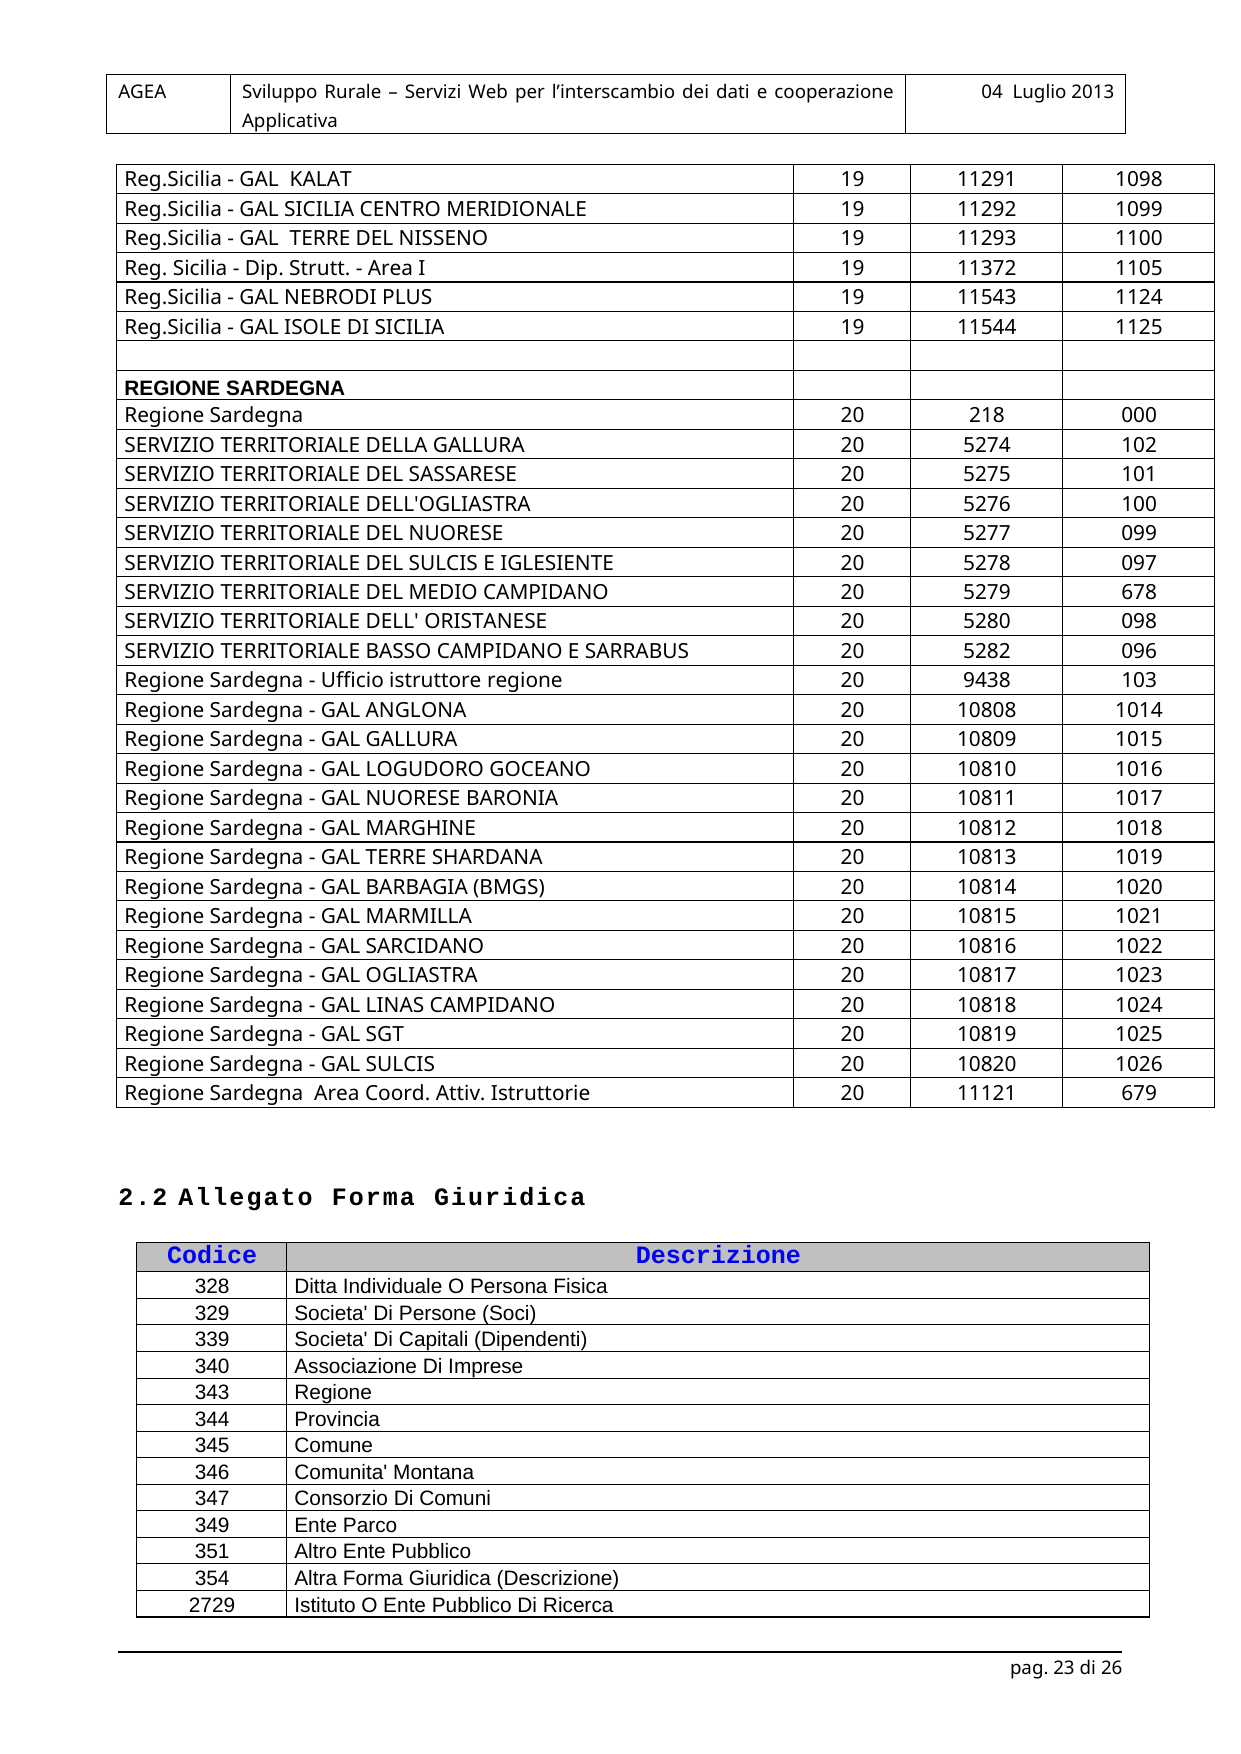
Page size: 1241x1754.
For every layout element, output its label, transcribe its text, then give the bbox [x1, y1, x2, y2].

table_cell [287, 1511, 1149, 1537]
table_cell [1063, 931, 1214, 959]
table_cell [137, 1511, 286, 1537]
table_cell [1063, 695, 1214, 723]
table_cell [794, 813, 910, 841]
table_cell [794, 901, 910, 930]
table_cell 218 [911, 400, 1062, 429]
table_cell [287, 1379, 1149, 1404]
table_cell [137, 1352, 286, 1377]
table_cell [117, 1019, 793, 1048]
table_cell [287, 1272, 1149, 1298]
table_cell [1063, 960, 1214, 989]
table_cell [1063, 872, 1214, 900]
table_cell 103 [1063, 666, 1214, 694]
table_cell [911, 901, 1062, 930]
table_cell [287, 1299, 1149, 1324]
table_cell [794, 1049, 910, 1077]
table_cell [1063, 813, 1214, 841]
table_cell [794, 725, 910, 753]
table_cell SERVIZIO TERRITORIALE BASSO CAMPIDANO E SARRABUS [117, 636, 793, 664]
table_cell 5276 [911, 489, 1062, 517]
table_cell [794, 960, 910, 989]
table_cell 19 [794, 283, 910, 311]
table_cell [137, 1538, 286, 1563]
table_cell 11291 [911, 165, 1062, 193]
table_cell 1098 [1063, 165, 1214, 193]
table_cell 20 [794, 577, 910, 606]
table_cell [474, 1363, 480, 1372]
table_cell 1100 [1063, 224, 1214, 252]
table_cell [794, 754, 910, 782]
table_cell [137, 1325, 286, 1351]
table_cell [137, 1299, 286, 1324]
table_cell 5275 [911, 459, 1062, 488]
table_cell 096 [1063, 636, 1214, 664]
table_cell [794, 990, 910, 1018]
table_cell 20 [794, 430, 910, 458]
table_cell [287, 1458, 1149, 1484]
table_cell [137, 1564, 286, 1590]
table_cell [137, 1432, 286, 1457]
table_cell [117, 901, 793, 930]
table_cell SERVIZIO TERRITORIALE DELL'OGLIASTRA [117, 489, 793, 517]
table_cell Reg. Sicilia - Dip. Strutt. - Area I [117, 253, 793, 281]
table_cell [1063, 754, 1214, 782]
table_cell SERVIZIO TERRITORIALE DEL SASSARESE [117, 459, 793, 488]
table_cell 101 [1063, 459, 1214, 488]
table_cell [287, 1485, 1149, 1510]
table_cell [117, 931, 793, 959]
table_cell [1063, 371, 1214, 399]
table_cell [1063, 341, 1214, 370]
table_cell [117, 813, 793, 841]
table_cell 000 [1063, 400, 1214, 429]
table_cell Reg.Sicilia - GAL KALAT [117, 165, 793, 193]
table_cell 5278 [911, 548, 1062, 576]
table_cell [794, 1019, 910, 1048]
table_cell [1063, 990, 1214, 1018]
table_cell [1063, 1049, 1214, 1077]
table_cell Reg.Sicilia - GAL SICILIA CENTRO MERIDIONALE [117, 194, 793, 222]
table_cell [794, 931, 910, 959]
table_cell SERVIZIO TERRITORIALE DELLA GALLURA [117, 430, 793, 458]
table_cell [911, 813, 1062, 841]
table_cell 20 [794, 607, 910, 635]
table_cell 19 [794, 194, 910, 222]
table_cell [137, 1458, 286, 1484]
table_cell 19 [794, 224, 910, 252]
table_cell 20 [794, 518, 910, 547]
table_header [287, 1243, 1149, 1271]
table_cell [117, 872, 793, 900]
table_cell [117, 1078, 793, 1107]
table_cell 5274 [911, 430, 1062, 458]
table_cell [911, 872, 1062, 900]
table_cell 100 [1063, 489, 1214, 517]
table_cell 11293 [911, 224, 1062, 252]
table_cell [794, 371, 910, 399]
table_cell Regione Sardegna - Ufficio istruttore regione [117, 666, 793, 694]
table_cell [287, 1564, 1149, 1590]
table_cell Reg.Sicilia - GAL NEBRODI PLUS [117, 283, 793, 311]
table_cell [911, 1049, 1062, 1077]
table_cell 20 [794, 666, 910, 694]
table_cell [117, 341, 793, 370]
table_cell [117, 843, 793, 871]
table_cell 1099 [1063, 194, 1214, 222]
table_cell 1105 [1063, 253, 1214, 281]
table_cell SERVIZIO TERRITORIALE DEL SULCIS E IGLESIENTE [117, 548, 793, 576]
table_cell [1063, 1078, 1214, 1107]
table_cell 098 [1063, 607, 1214, 635]
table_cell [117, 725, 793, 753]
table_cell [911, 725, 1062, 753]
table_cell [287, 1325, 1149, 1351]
table_cell 5279 [911, 577, 1062, 606]
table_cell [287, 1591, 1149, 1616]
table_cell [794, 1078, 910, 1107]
table_cell Reg.Sicilia - GAL TERRE DEL NISSENO [117, 224, 793, 252]
table_cell 11543 [911, 283, 1062, 311]
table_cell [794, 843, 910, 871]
table_cell SERVIZIO TERRITORIALE DELL' ORISTANESE [117, 607, 793, 635]
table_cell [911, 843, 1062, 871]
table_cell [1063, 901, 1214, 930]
table_cell Regione Sardegna [117, 400, 793, 429]
table_cell 20 [794, 636, 910, 664]
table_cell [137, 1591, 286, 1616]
table_cell 11372 [911, 253, 1062, 281]
table_cell Reg.Sicilia - GAL ISOLE DI SICILIA [117, 312, 793, 340]
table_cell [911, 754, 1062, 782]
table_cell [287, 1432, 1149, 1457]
table_cell 19 [794, 253, 910, 281]
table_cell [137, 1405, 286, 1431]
table_cell REGIONE SARDEGNA [117, 371, 793, 399]
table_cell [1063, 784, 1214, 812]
table_cell 099 [1063, 518, 1214, 547]
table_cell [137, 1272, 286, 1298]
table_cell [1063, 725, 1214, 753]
table_cell 9438 [911, 666, 1062, 694]
table_cell SERVIZIO TERRITORIALE DEL MEDIO CAMPIDANO [117, 577, 793, 606]
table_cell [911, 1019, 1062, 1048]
table_cell 20 [794, 459, 910, 488]
table_cell 20 [794, 400, 910, 429]
table_cell 678 [1063, 577, 1214, 606]
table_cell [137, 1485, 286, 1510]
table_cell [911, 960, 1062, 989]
table_cell [794, 341, 910, 370]
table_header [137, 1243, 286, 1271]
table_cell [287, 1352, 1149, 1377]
table_cell 097 [1063, 548, 1214, 576]
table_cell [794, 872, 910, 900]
table_cell 102 [1063, 430, 1214, 458]
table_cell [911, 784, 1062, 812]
table_cell 1125 [1063, 312, 1214, 340]
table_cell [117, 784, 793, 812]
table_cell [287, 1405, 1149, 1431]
table_cell [911, 371, 1062, 399]
table_cell [911, 341, 1062, 370]
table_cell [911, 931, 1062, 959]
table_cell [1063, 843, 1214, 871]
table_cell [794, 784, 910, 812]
table_cell 20 [794, 548, 910, 576]
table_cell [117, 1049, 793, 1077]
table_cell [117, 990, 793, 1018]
table_cell Regione Sardegna - GAL ANGLONA [117, 695, 793, 723]
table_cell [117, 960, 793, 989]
table_cell SERVIZIO TERRITORIALE DEL NUORESE [117, 518, 793, 547]
table_cell 5282 [911, 636, 1062, 664]
table_cell 11544 [911, 312, 1062, 340]
table_cell 20 [794, 489, 910, 517]
table_cell 19 [794, 312, 910, 340]
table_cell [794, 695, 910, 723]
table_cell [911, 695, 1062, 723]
subtitle Allegato Forma Giuridica [118, 1184, 1122, 1213]
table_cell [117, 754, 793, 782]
table_cell 19 [794, 165, 910, 193]
table_cell 11292 [911, 194, 1062, 222]
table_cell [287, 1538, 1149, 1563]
table_cell 5277 [911, 518, 1062, 547]
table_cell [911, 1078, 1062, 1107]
table_cell 5280 [911, 607, 1062, 635]
table_cell 1124 [1063, 283, 1214, 311]
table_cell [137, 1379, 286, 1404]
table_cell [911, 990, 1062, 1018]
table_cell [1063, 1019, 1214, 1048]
